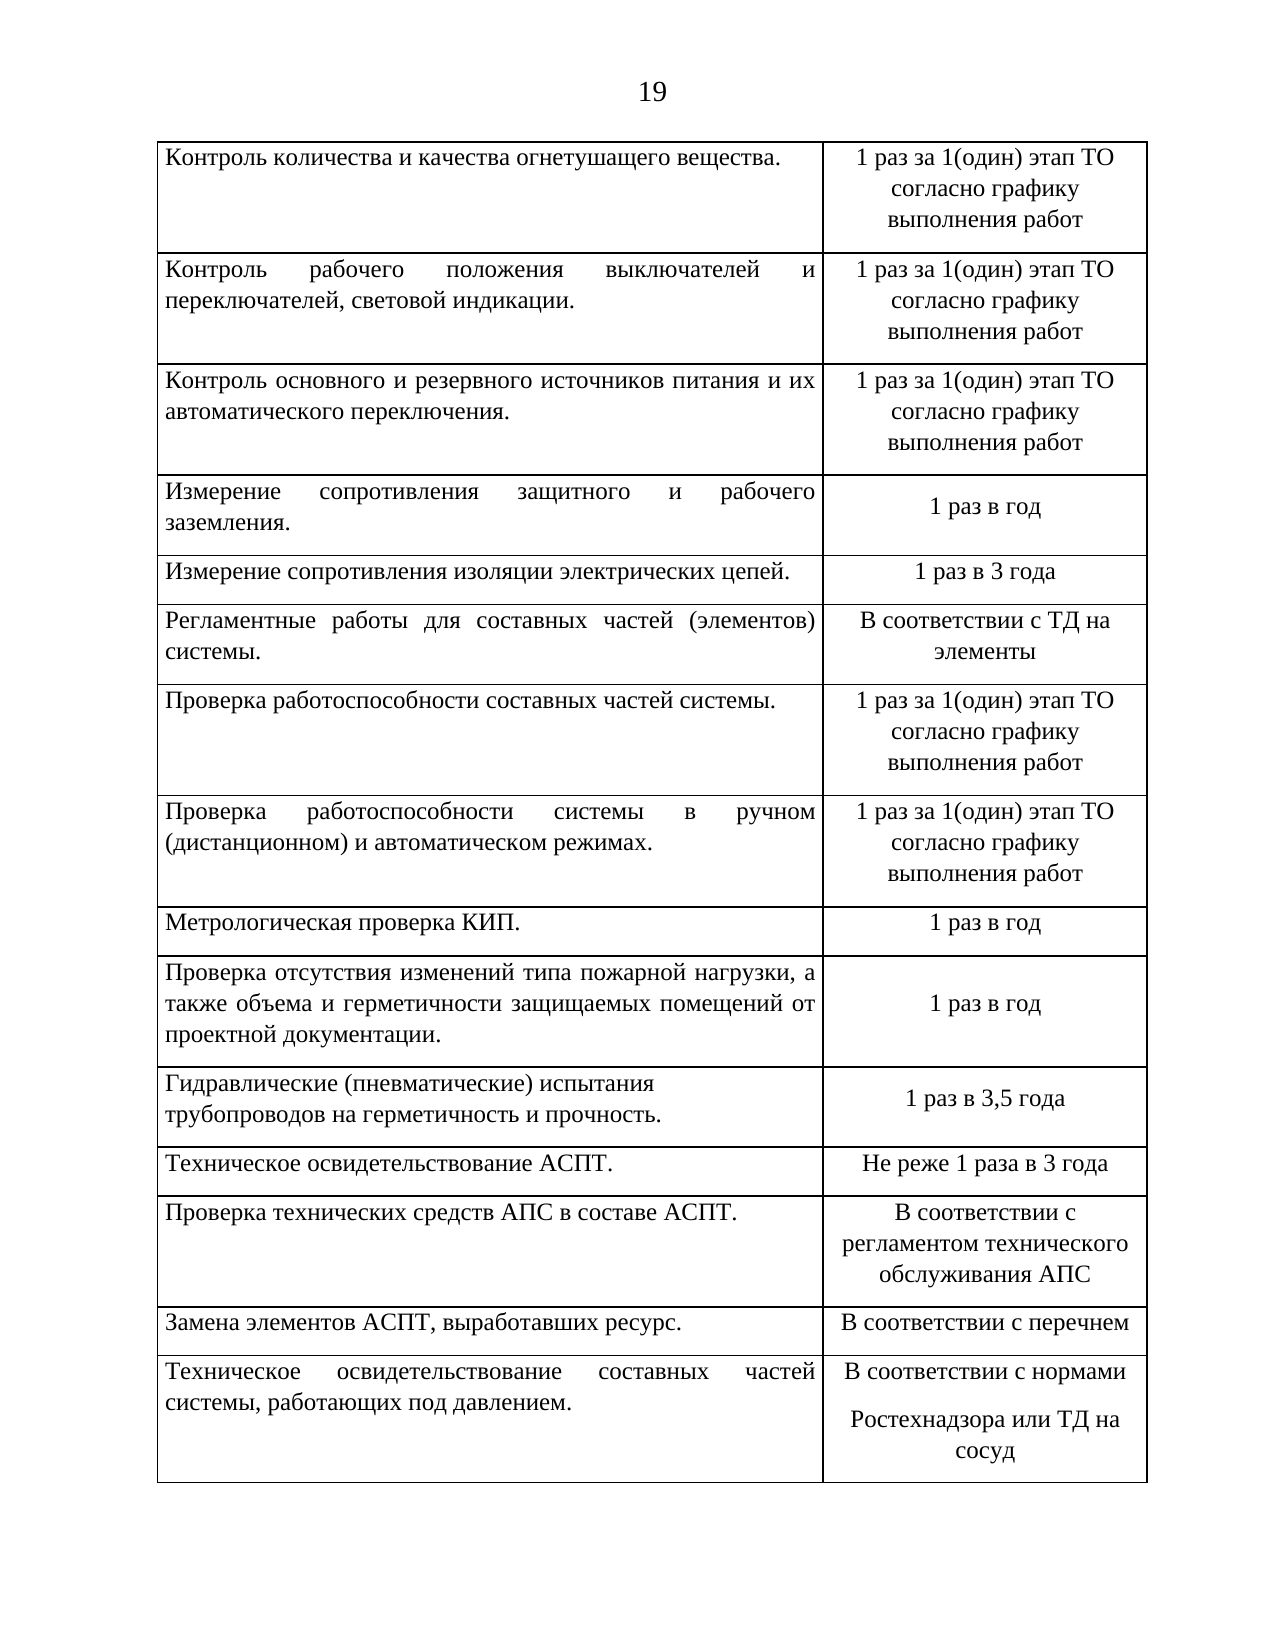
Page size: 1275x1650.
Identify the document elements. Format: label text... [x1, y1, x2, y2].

table_cell В соответствии с нормами Ростехнадзора или ТД на сосуд [824, 1356, 1146, 1482]
table_cell Проверка работоспособности системы в ручном (дистанционном) и автоматическом режимах. [158, 796, 822, 906]
table_cell 1 раз за 1(один) этап ТО согласно графику выполнения работ [824, 365, 1146, 474]
table_cell 1 раз в год [824, 957, 1146, 1066]
table_cell 1 раз за 1(один) этап ТО согласно графику выполнения работ [824, 796, 1146, 906]
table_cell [824, 254, 1146, 363]
table_cell 1 раз в год [824, 476, 1146, 554]
table_cell Измерение сопротивления защитного и рабочего заземления. [158, 476, 822, 554]
table_cell Метрологическая проверка КИП. [158, 908, 822, 955]
table_cell 1 раз в 3,5 года [824, 1068, 1146, 1146]
table_cell Контроль рабочего положения выключателей и переключателей, световой индикации. [158, 254, 822, 363]
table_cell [824, 143, 1146, 252]
table_cell Измерение сопротивления изоляции электрических цепей. [158, 556, 822, 603]
table_cell Замена элементов АСПТ, выработавших ресурс. [158, 1308, 822, 1355]
table_cell В соответствии с регламентом технического обслуживания АПС [824, 1197, 1146, 1306]
table_cell Гидравлические (пневматические) испытания трубопроводов на герметичность и прочность. [158, 1068, 822, 1146]
table_cell Проверка работоспособности составных частей системы. [158, 685, 822, 795]
table_cell 1 раз за 1(один) этап ТО согласно графику выполнения работ [824, 685, 1146, 795]
table_cell Не реже 1 раза в 3 года [824, 1148, 1146, 1195]
table_cell Техническое освидетельствование АСПТ. [158, 1148, 822, 1195]
table_cell Проверка технических средств АПС в составе АСПТ. [158, 1197, 822, 1306]
table_cell В соответствии с ТД на элементы [824, 605, 1146, 684]
table_cell Проверка отсутствия изменений типа пожарной нагрузки, а также объема и герметичности защищаемых помещений от проектной документации. [158, 957, 822, 1066]
table_cell Контроль основного и резервного источников питания и их автоматического переключения. [158, 365, 822, 474]
table_cell Техническое освидетельствование составных частей системы, работающих под давлением. [158, 1356, 822, 1482]
table_cell 1 раз в год [824, 908, 1146, 955]
table_cell Регламентные работы для составных частей (элементов) системы. [158, 605, 822, 684]
table_cell Контроль количества и качества огнетушащего вещества. [158, 143, 822, 252]
table_cell 1 раз в 3 года [824, 556, 1146, 603]
table_cell В соответствии с перечнем [824, 1308, 1146, 1355]
